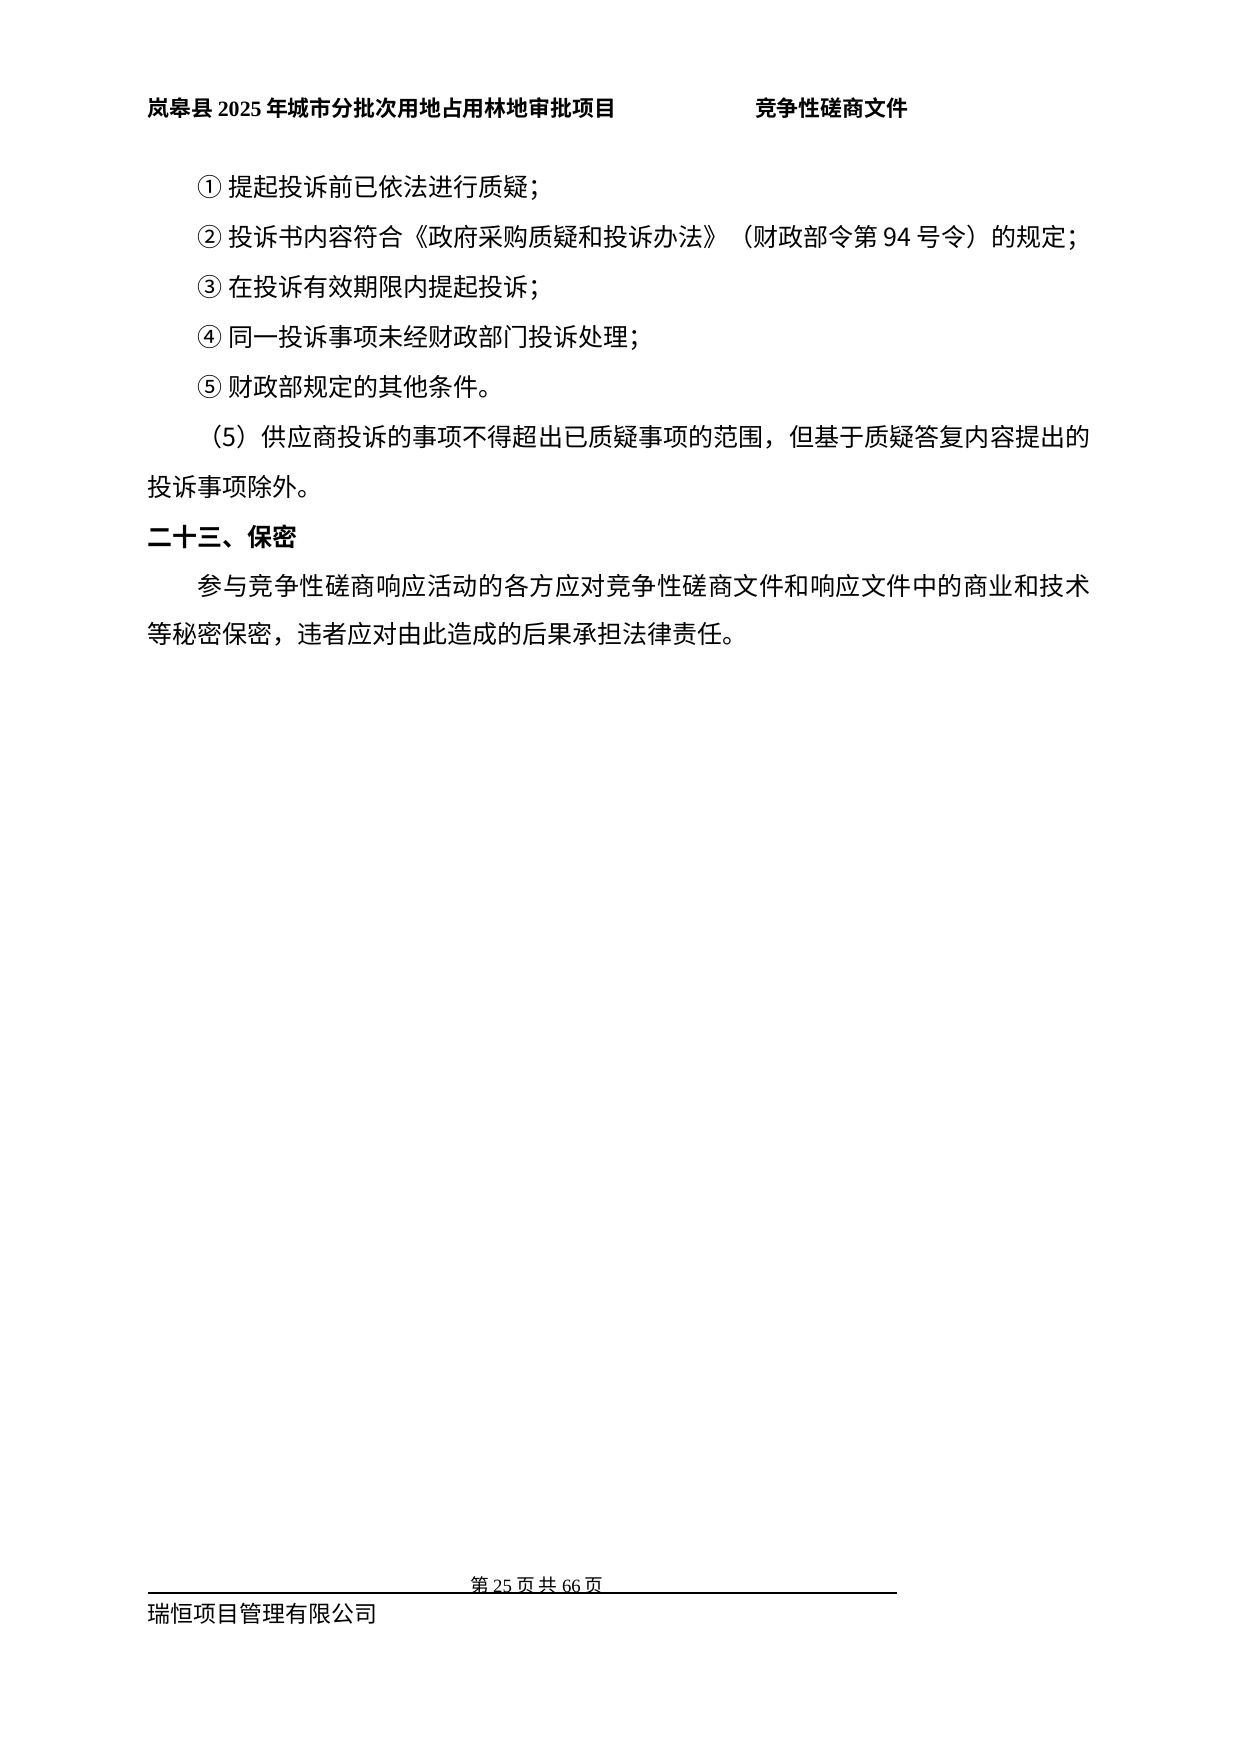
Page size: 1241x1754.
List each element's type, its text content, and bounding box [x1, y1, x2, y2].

text ① 提起投诉前已依法进行质疑； [148, 160, 1093, 210]
text ③ 在投诉有效期限内提起投诉； [148, 260, 1093, 310]
text ② 投诉书内容符合《政府采购质疑和投诉办法》（财政部令第94号令）的规定； [148, 210, 1093, 260]
text （5）供应商投诉的事项不得超出已质疑事项的范围，但基于质疑答复内容提出的投诉事项除外。 [148, 410, 1093, 510]
text ④ 同一投诉事项未经财政部门投诉处理； [148, 310, 1093, 360]
text ⑤ 财政部规定的其他条件。 [148, 360, 1093, 410]
text 参与竞争性磋商响应活动的各方应对竞争性磋商文件和响应文件中的商业和技术等秘密保密，违者应对由此造成的后果承担法律责任。 [148, 560, 1093, 656]
text 二十三、保密 [148, 510, 1093, 560]
